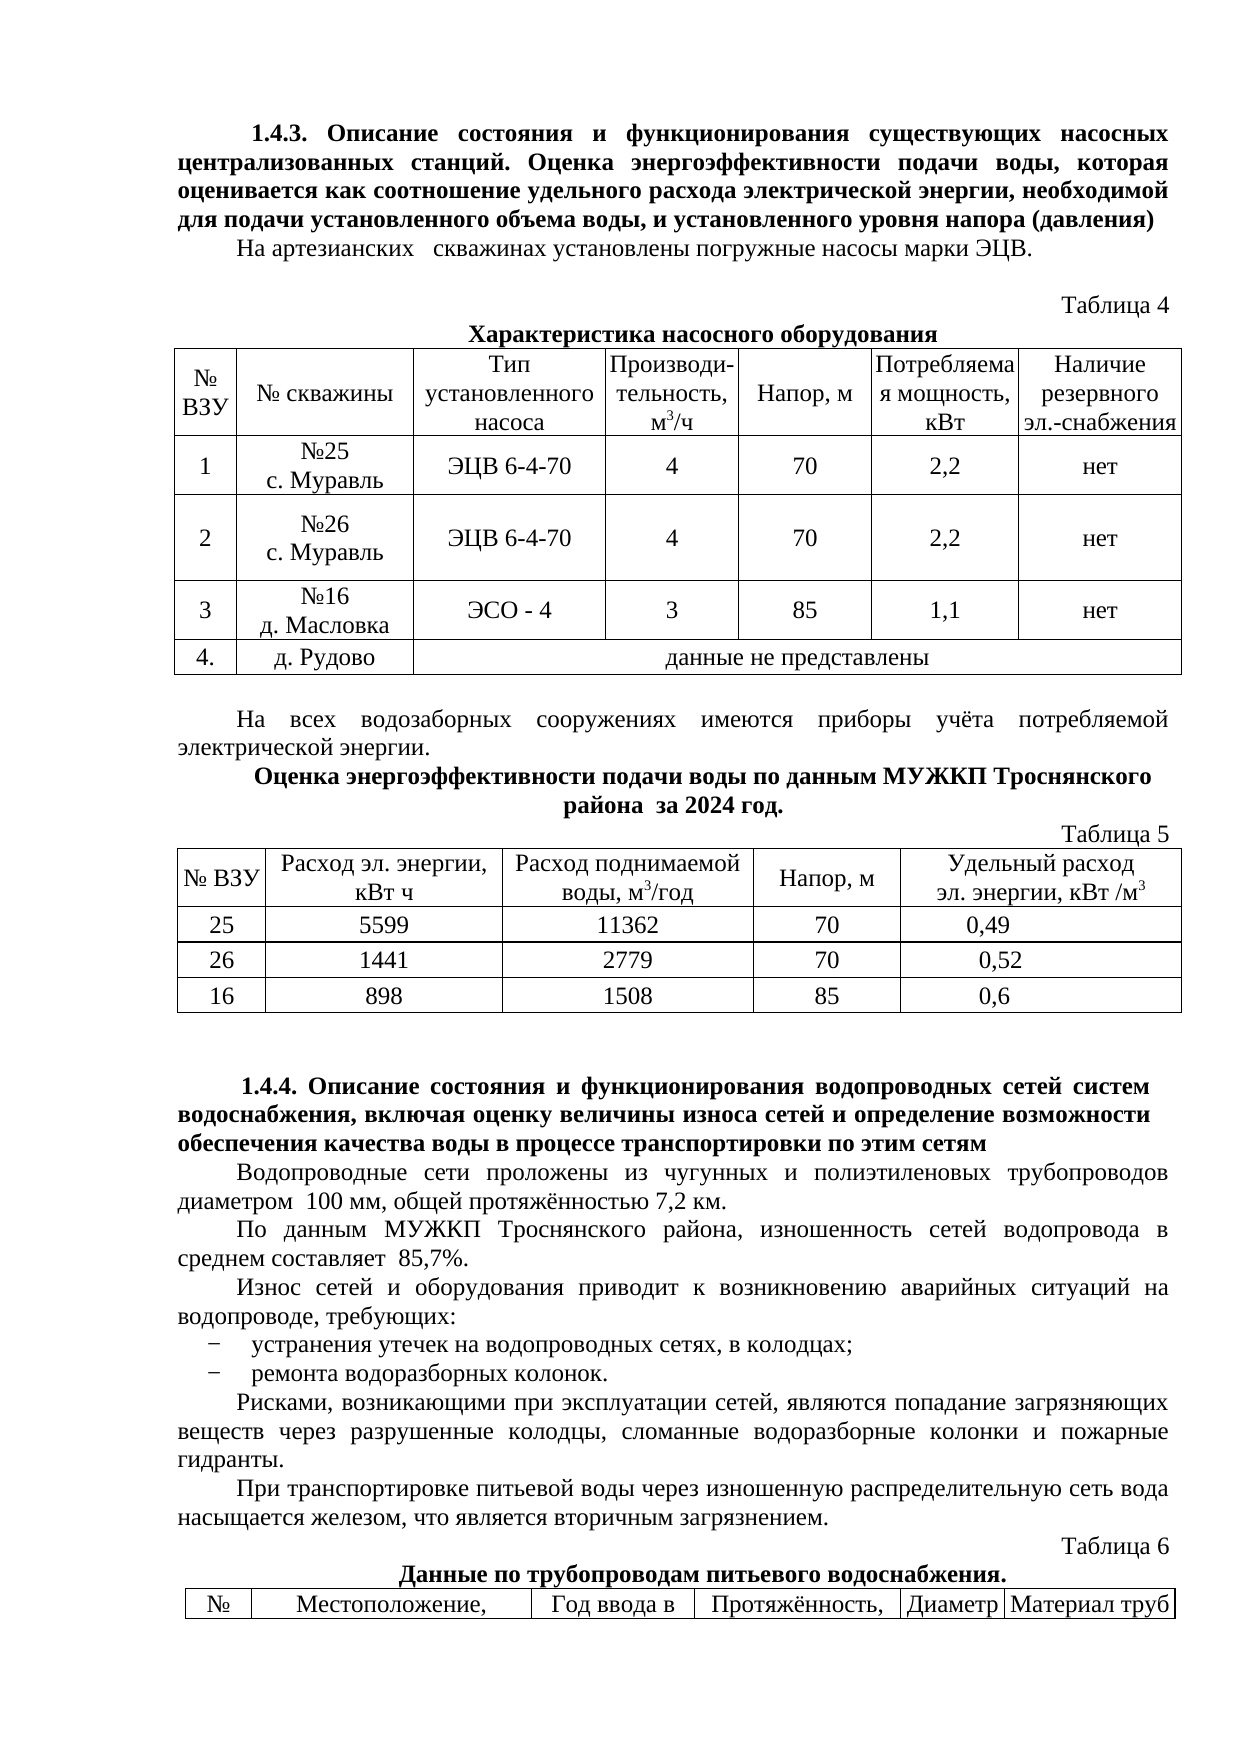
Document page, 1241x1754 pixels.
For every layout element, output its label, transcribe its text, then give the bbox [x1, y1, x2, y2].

table_cell 3 [175, 581, 236, 638]
table_cell 70 [754, 907, 900, 941]
list На артезианских скважинах установлены погружные насосы марки ЭЦВ. [177, 233, 1169, 262]
table_cell нет [1019, 581, 1181, 638]
table_header Напор, м [739, 349, 871, 435]
table_cell 70 [754, 943, 900, 977]
table_cell 0,52 [901, 943, 1181, 977]
table_cell нет [1019, 436, 1181, 494]
table_cell нет [1019, 495, 1181, 580]
table_header Диаметр, мм [901, 1589, 1004, 1618]
table_cell №25 с. Муравль [237, 436, 413, 494]
table_cell 1508 [503, 978, 753, 1012]
text 1.4.4. Описание состояния и функционирования водопроводных сетей систем водоснабжения, включая оценку величины износа сетей и определение возможности обеспечения качества воды в процессе транспортировки по этим сетям [177, 1071, 1152, 1157]
list По данным МУЖКП Троснянского района, изношенность сетей водопровода в среднем составляет 85,7%. [177, 1214, 1169, 1272]
table_cell 70 [739, 495, 871, 580]
list Данные по трубопроводам питьевого водоснабжения. [177, 1559, 1169, 1588]
list Водопроводные сети проложены из чугунных и полиэтиленовых трубопроводов диаметром 100 мм, общей протяжённостью 7,2 км. [177, 1157, 1169, 1214]
table_cell 5599 [266, 907, 502, 941]
table_cell ЭСО - 4 [414, 581, 605, 638]
table_header № ВЗУ [175, 349, 236, 435]
text 1.4.3. Описание состояния и функционирования существующих насосных централизованных станций. Оценка энергоэффективности подачи воды, которая оценивается как соотношение удельного расхода электрической энергии, необходимой для подачи установленного объема воды, и установленного уровня напора (давления) [177, 118, 1169, 233]
text Таблица 5 [177, 819, 1169, 847]
table_header Производи-тельность, м3/ч [606, 349, 738, 435]
table_header Местоположение, [252, 1589, 531, 1618]
table_cell ЭЦВ 6-4-70 [414, 436, 605, 494]
table_cell №26 с. Муравль [237, 495, 413, 580]
table_header Протяжённость, км [695, 1589, 900, 1618]
table_header Потребляемая мощность, кВт [872, 349, 1018, 435]
list Оценка энергоэффективности подачи воды по данным МУЖКП Троснянского района за 2024 год. [177, 761, 1169, 819]
table_cell 2 [175, 495, 236, 580]
list Износ сетей и оборудования приводит к возникновению аварийных ситуаций на водопроводе, требующих: [177, 1272, 1169, 1329]
list Рисками, возникающими при эксплуатации сетей, являются попадание загрязняющих веществ через разрушенные колодцы, сломанные водоразборные колонки и пожарные гидранты. [177, 1387, 1169, 1473]
table_cell 2,2 [872, 436, 1018, 494]
table_header Материал труб [1005, 1589, 1174, 1618]
table_cell 4 [606, 495, 738, 580]
table_cell 3 [606, 581, 738, 638]
table_cell 0,6 [901, 978, 1181, 1012]
table_cell 70 [739, 436, 871, 494]
table_header Расход эл. энергии, кВт ч [266, 849, 502, 906]
table_cell 25 [178, 907, 265, 941]
table_cell 898 [266, 978, 502, 1012]
list При транспортировке питьевой воды через изношенную распределительную сеть вода насыщается железом, что является вторичным загрязнением. [177, 1473, 1169, 1531]
list Характеристика насосного оборудования [177, 319, 1169, 348]
table_cell 4 [606, 436, 738, 494]
table_cell 11362 [503, 907, 753, 941]
table_cell ЭЦВ 6-4-70 [414, 495, 605, 580]
table_cell 1 [175, 436, 236, 494]
list На всех водозаборных сооружениях имеются приборы учёта потребляемой электрической энергии. [177, 704, 1169, 761]
text Таблица 6 [177, 1531, 1169, 1559]
table_header Расход поднимаемой воды, м3/год [503, 849, 753, 906]
table_header № п/п [186, 1589, 251, 1618]
table_header Тип установленного насоса [414, 349, 605, 435]
table_cell 85 [754, 978, 900, 1012]
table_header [532, 1589, 694, 1618]
table_cell 16 [178, 978, 265, 1012]
table_cell №16 д. Масловка [237, 581, 413, 638]
list устранения утечек на водопроводных сетях, в колодцах; [177, 1329, 1169, 1358]
table_header Наличие резервного эл.-снабжения [1019, 349, 1181, 435]
table_cell 1,1 [872, 581, 1018, 638]
list ремонта водоразборных колонок. [177, 1358, 1169, 1387]
table_cell 1441 [266, 943, 502, 977]
table_cell 2779 [503, 943, 753, 977]
table_cell д. Рудово [237, 640, 413, 674]
table_cell 4. [175, 640, 236, 674]
table_cell 26 [178, 943, 265, 977]
table_cell 85 [739, 581, 871, 638]
table_header Напор, м [754, 849, 900, 906]
table_header Удельный расход эл. энергии, кВт /м3 [901, 849, 1181, 906]
text Таблица 4 [177, 291, 1169, 319]
table_cell данные не представлены [414, 640, 1181, 674]
table_header № скважины [237, 349, 413, 435]
table_header № ВЗУ [178, 849, 265, 906]
table_cell 2,2 [872, 495, 1018, 580]
table_cell 0,49 [901, 907, 1181, 941]
